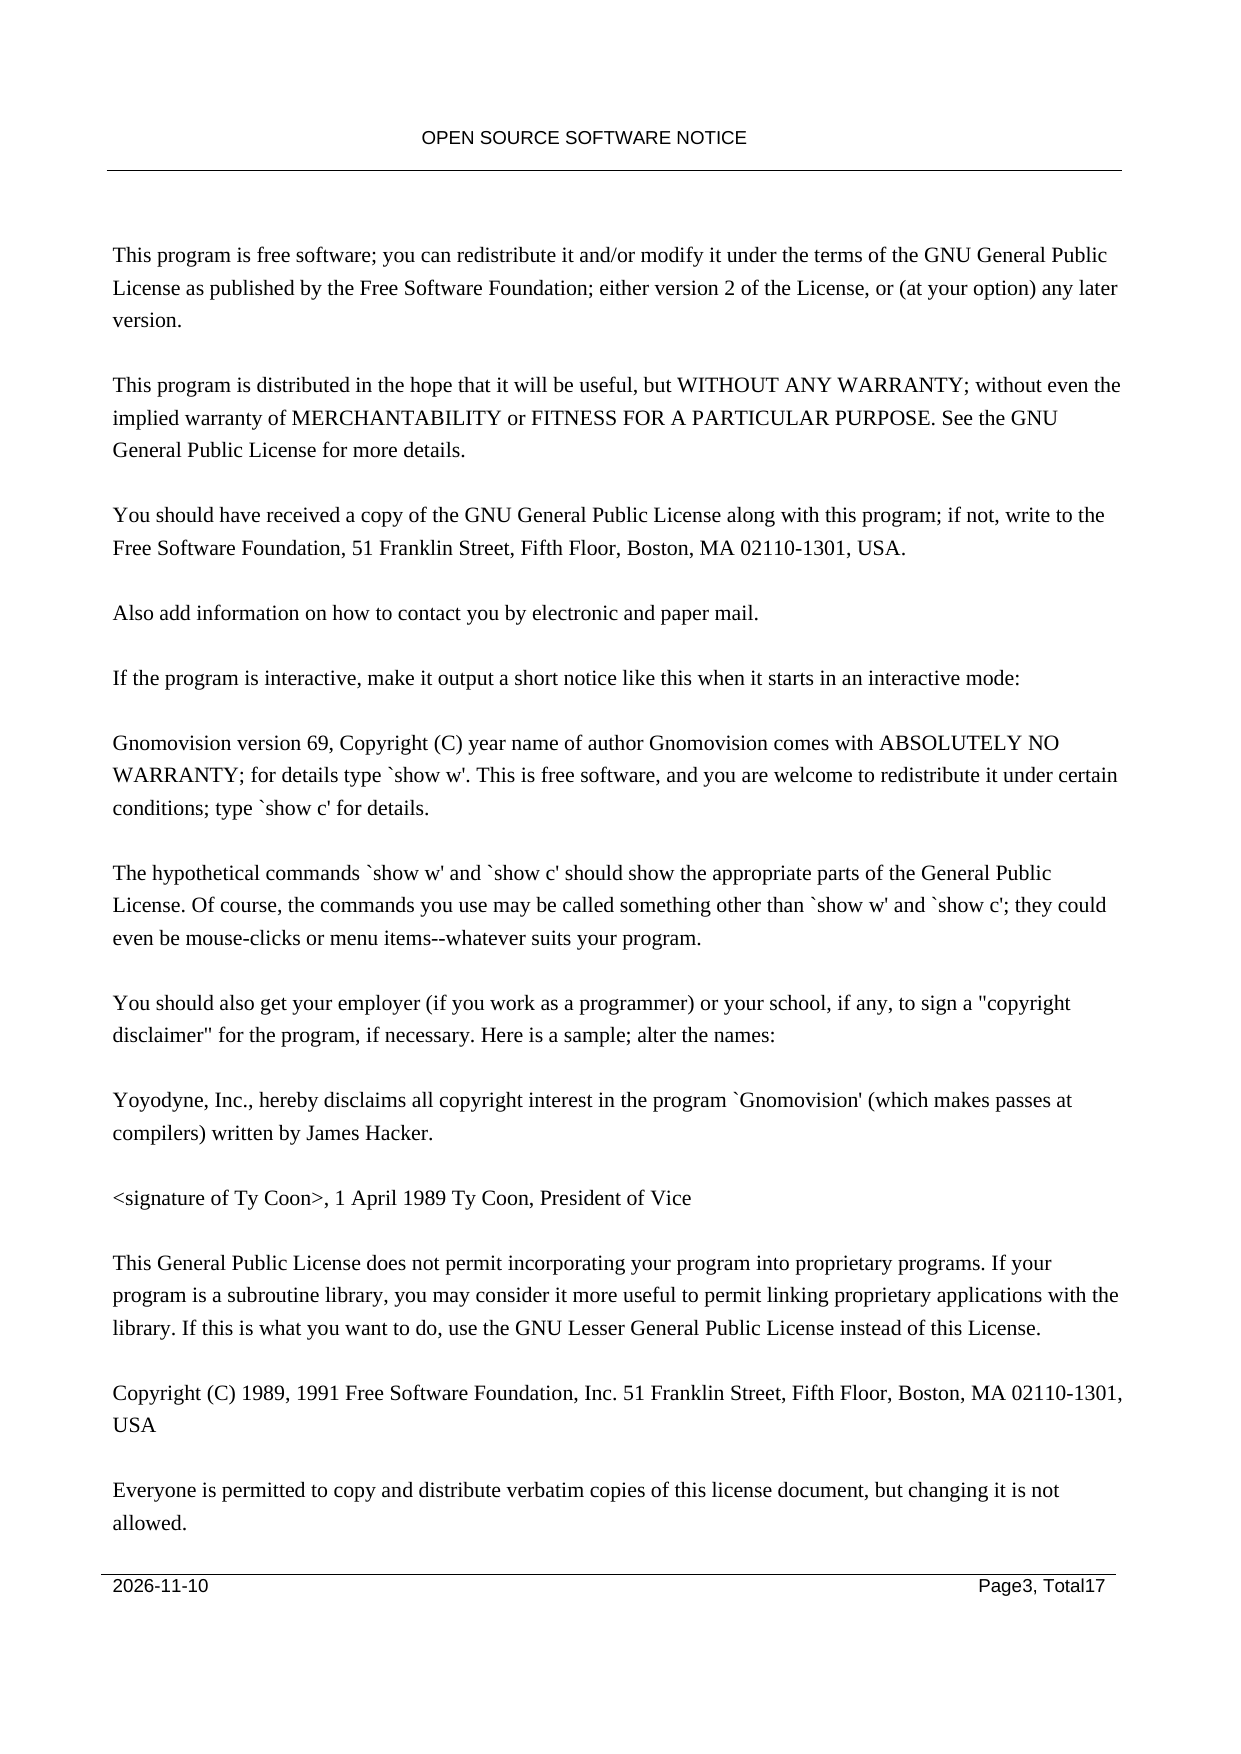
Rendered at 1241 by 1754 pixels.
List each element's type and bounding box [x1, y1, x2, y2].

text [112, 206, 1128, 1539]
